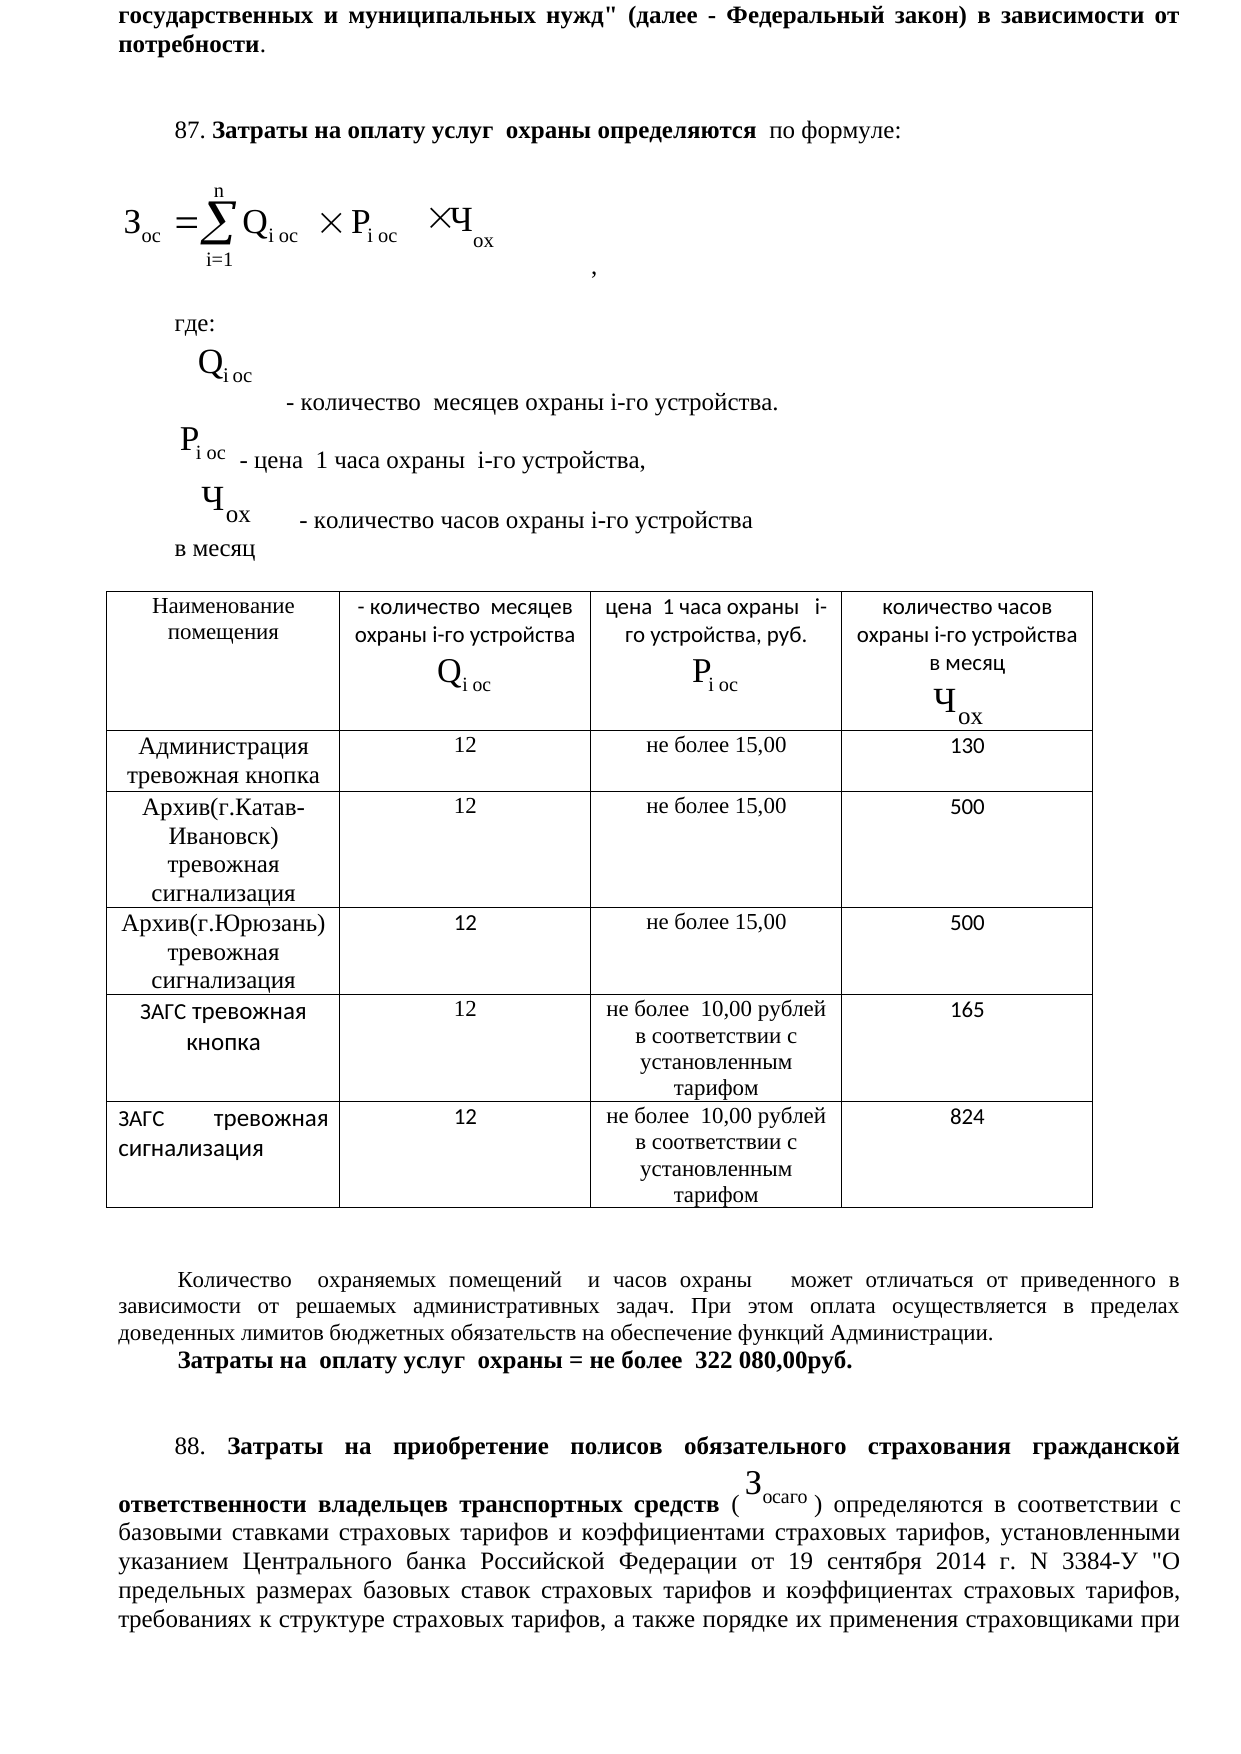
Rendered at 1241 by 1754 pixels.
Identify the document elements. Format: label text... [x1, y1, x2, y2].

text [118, 1431, 1181, 1632]
table_cell 130 [842, 731, 1092, 791]
table_cell 12 [340, 995, 590, 1101]
table_header количество часов охраны i-го устройства в месяц [842, 592, 1092, 730]
table_cell 500 [842, 908, 1092, 994]
text Затраты на оплату услуг охраны = не более 322 080,00руб. [118, 1345, 1181, 1374]
table_cell не более 15,00 [591, 792, 841, 907]
table_cell 12 [340, 731, 590, 791]
table_cell не более 10,00 рублей в соответствии с установленным тарифом [591, 1102, 841, 1207]
table_header Наименование помещения [107, 592, 339, 730]
table_cell не более 10,00 рублей в соответствии с установленным тарифом [591, 995, 841, 1101]
table_cell Архив(г.Юрюзань) тревожная сигнализация [107, 908, 339, 994]
text - цена 1 часа охраны i-го устройства, [118, 416, 1181, 474]
table_cell не более 15,00 [591, 908, 841, 994]
table_cell 500 [842, 792, 1092, 907]
table_header цена 1 часа охраны i-го устройства, руб. [591, 592, 841, 730]
table_cell 824 [842, 1102, 1092, 1207]
table_header - количество месяцев охраны i-го устройства [340, 592, 590, 730]
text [118, 0, 1181, 57]
table_cell 12 [340, 908, 590, 994]
table_cell Администрация тревожная кнопка [107, 731, 339, 791]
text где: [118, 308, 1181, 337]
table_cell 12 [340, 792, 590, 907]
text 87. Затраты на оплату услуг охраны определяются по формуле: [118, 115, 1181, 144]
text - количество месяцев охраны i-го устройства. [118, 337, 1181, 416]
text в месяц [118, 533, 1181, 562]
text - количество часов охраны i-го устройства [177, 474, 1181, 533]
table_cell ЗАГС тревожная кнопка [107, 995, 339, 1101]
text Количество охраняемых помещений и часов охраны может отличаться от приведенного в зависимости от решаемых административных задач. При этом оплата осуществляется в пределах доведенных лимитов бюджетных обязательств на обеспечение функций Администрации. [118, 1266, 1181, 1345]
table_cell 165 [842, 995, 1092, 1101]
table_cell ЗАГС тревожная сигнализация [107, 1102, 339, 1207]
text , [118, 144, 1181, 279]
table_cell 12 [340, 1102, 590, 1207]
table_cell Архив(г.Катав-Ивановск) тревожная сигнализация [107, 792, 339, 907]
table_cell не более 15,00 [591, 731, 841, 791]
